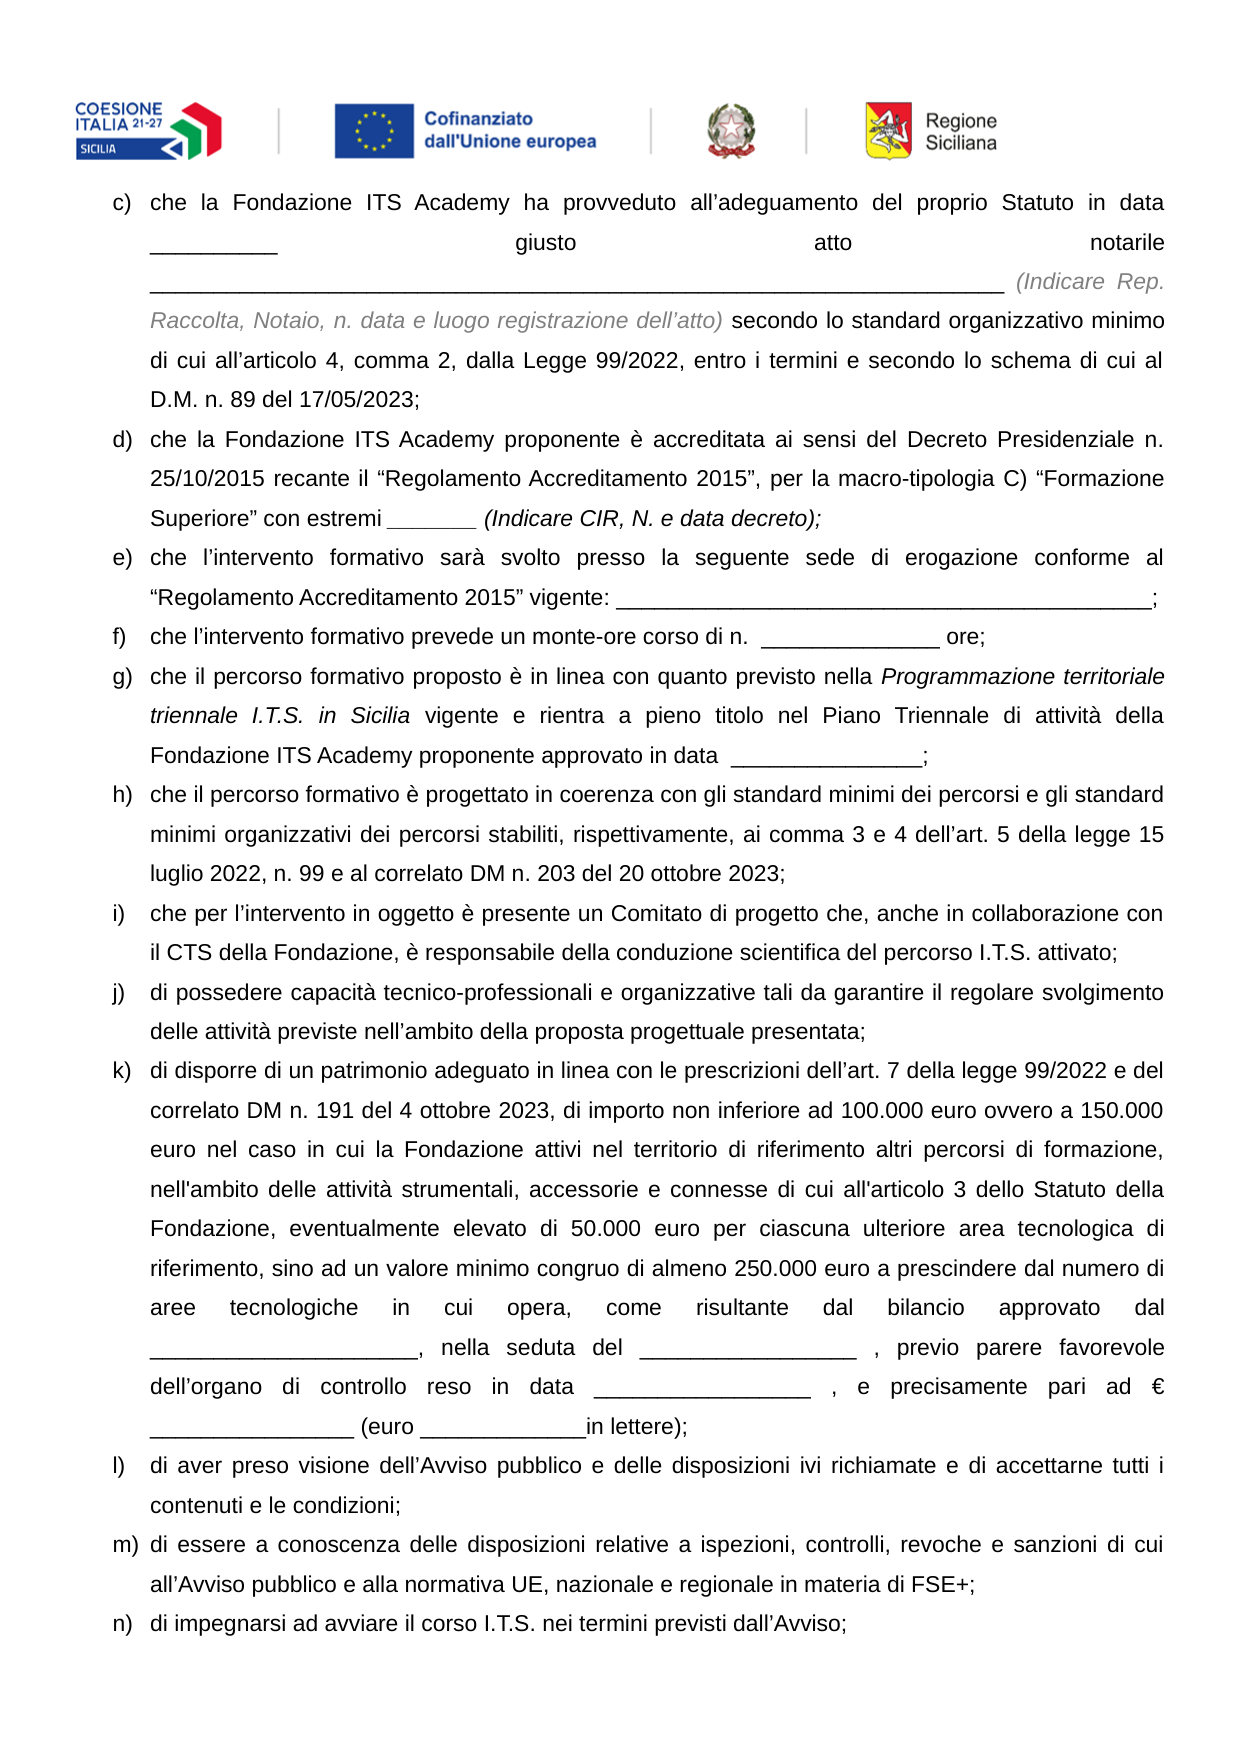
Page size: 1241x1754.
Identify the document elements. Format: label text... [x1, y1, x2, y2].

list di impegnarsi ad avviare il corso I.T.S. nei termini previsti dall’Avviso; [112, 1610, 1165, 1637]
list che il percorso formativo è progettato in coerenza con gli standard minimi dei percorsi e gli standard minimi organizzativi dei percorsi stabiliti, rispettivamente, ai comma 3 e 4 dell’art. 5 della legge 15 luglio 2022, n. 99 e al correlato DM n. 203 del 20 ottobre 2023; [112, 781, 1165, 886]
list di possedere capacità tecnico-professionali e organizzative tali da garantire il regolare svolgimento delle attività previste nell’ambito della proposta progettuale presentata; [112, 978, 1165, 1044]
list di essere a conoscenza delle disposizioni relative a ispezioni, controlli, revoche e sanzioni di cui all’Avviso pubblico e alla normativa UE, nazionale e regionale in materia di FSE+; [112, 1531, 1165, 1597]
list che il percorso formativo proposto è in linea con quanto previsto nella Programmazione territoriale triennale I.T.S. in Sicilia vigente e rientra a pieno titolo nel Piano Triennale di attività della Fondazione ITS Academy proponente approvato in data _______________; [112, 663, 1165, 768]
picture [75, 75, 1039, 189]
list che l’intervento formativo prevede un monte-ore corso di n. ______________ ore; [112, 623, 1165, 649]
list che l’intervento formativo sarà svolto presso la seguente sede di erogazione conforme al “Regolamento Accreditamento 2015” vigente: __________________________________________; [112, 544, 1165, 610]
list di aver preso visione dell’Avviso pubblico e delle disposizioni ivi richiamate e di accettarne tutti i contenuti e le condizioni; [112, 1452, 1165, 1518]
list di disporre di un patrimonio adeguato in linea con le prescrizioni dell’art. 7 della legge 99/2022 e del correlato DM n. 191 del 4 ottobre 2023, di importo non inferiore ad 100.000 euro ovvero a 150.000 euro nel caso in cui la Fondazione attivi nel territorio di riferimento altri percorsi di formazione, nell'ambito delle attività strumentali, accessorie e connesse di cui all'articolo 3 dello Statuto della Fondazione, eventualmente elevato di 50.000 euro per ciascuna ulteriore area tecnologica di riferimento, sino ad un valore minimo congruo di almeno 250.000 euro a prescindere dal numero di aree tecnologiche in cui opera, come risultante dal bilancio approvato dal _____________________, nella seduta del _________________ , previo parere favorevole dell’organo di controllo reso in data _________________ , e precisamente pari ad € ________________ (euro _____________in lettere); [112, 1057, 1165, 1439]
list che la Fondazione ITS Academy proponente è accreditata ai sensi del Decreto Presidenziale n. 25/10/2015 recante il “Regolamento Accreditamento 2015”, per la macro-tipologia C) “Formazione Superiore” con estremi _______ (Indicare CIR, N. e data decreto); [112, 426, 1165, 531]
list che la Fondazione ITS Academy ha provveduto all’adeguamento del proprio Statuto in data __________ giusto atto notarile ___________________________________________________________________ (Indicare Rep. Raccolta, Notaio, n. data e luogo registrazione dell’atto) secondo lo standard organizzativo minimo di cui all’articolo 4, comma 2, dalla Legge 99/2022, entro i termini e secondo lo schema di cui al D.M. n. 89 del 17/05/2023; [112, 189, 1165, 413]
list che per l’intervento in oggetto è presente un Comitato di progetto che, anche in collaborazione con il CTS della Fondazione, è responsabile della conduzione scientifica del percorso I.T.S. attivato; [112, 899, 1165, 965]
